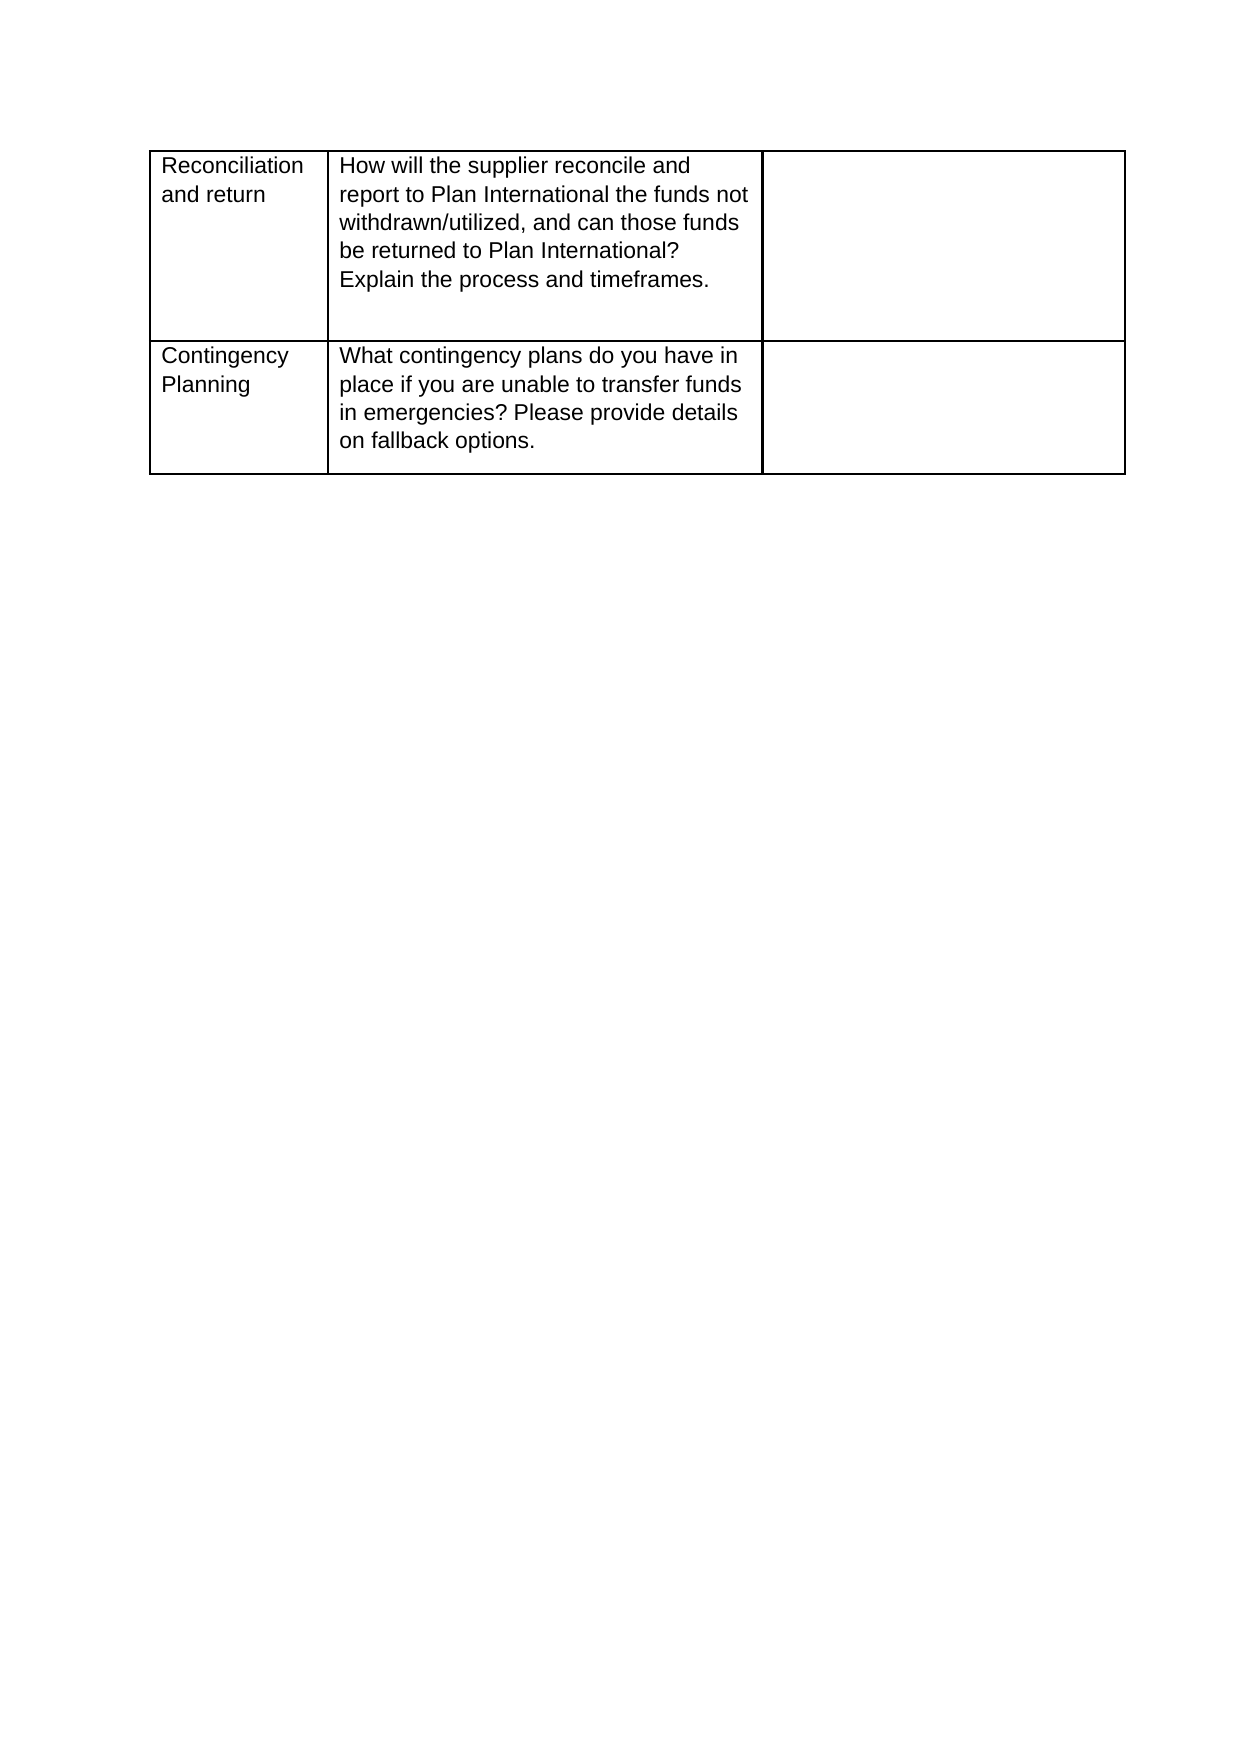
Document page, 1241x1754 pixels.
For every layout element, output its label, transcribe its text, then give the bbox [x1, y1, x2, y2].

table_cell What contingency plans do you have in place if you are unable to transfer funds in emergencies? Please provide details on fallback options. [329, 342, 761, 473]
table_cell [764, 152, 1124, 340]
table_cell Contingency Planning [151, 342, 327, 473]
table_cell How will the supplier reconcile and report to Plan International the funds not withdrawn/utilized, and can those funds be returned to Plan International? Explain the process and timeframes. [329, 152, 761, 340]
table_cell Reconciliation and return [151, 152, 327, 340]
table_cell [764, 342, 1124, 473]
